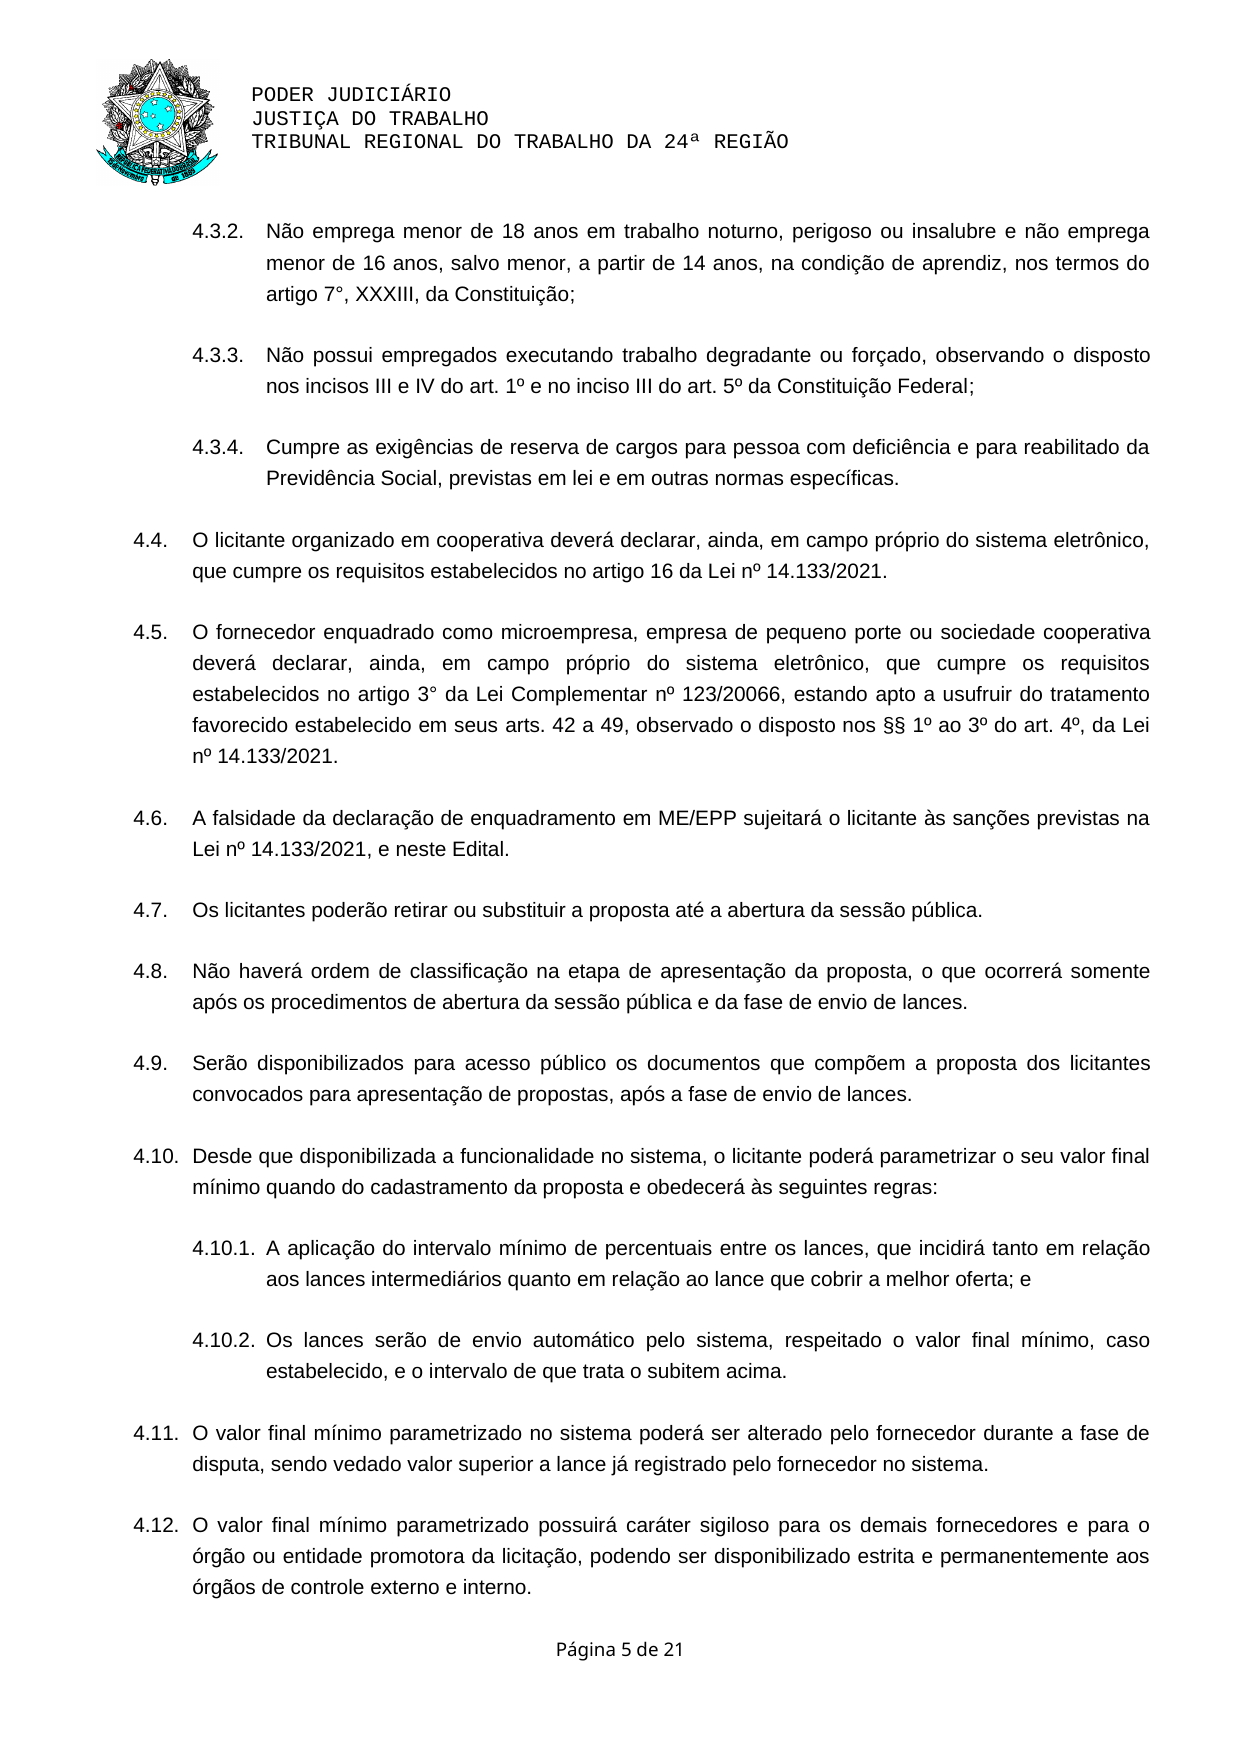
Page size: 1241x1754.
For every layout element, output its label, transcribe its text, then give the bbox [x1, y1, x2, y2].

text Serão disponibilizados para acesso público os documentos que compõem a proposta dos licitantes convocados para apresentação de propostas, após a fase de envio de lances. [133, 1051, 1152, 1106]
text A falsidade da declaração de enquadramento em ME/EPP sujeitará o licitante às sanções previstas na Lei nº 14.133/2021, e neste Edital. [133, 805, 1152, 861]
text O licitante organizado em cooperativa deverá declarar, ainda, em campo próprio do sistema eletrônico, que cumpre os requisitos estabelecidos no artigo 16 da Lei nº 14.133/2021. [133, 527, 1152, 582]
text Desde que disponibilizada a funcionalidade no sistema, o licitante poderá parametrizar o seu valor final mínimo quando do cadastramento da proposta e obedecerá às seguintes regras: [133, 1143, 1152, 1198]
text O valor final mínimo parametrizado possuirá caráter sigiloso para os demais fornecedores e para o órgão ou entidade promotora da licitação, podendo ser disponibilizado estrita e permanentemente aos órgãos de controle externo e interno. [133, 1513, 1152, 1599]
text Não haverá ordem de classificação na etapa de apresentação da proposta, o que ocorrerá somente após os procedimentos de abertura da sessão pública e da fase de envio de lances. [133, 959, 1152, 1014]
picture [96, 59, 220, 186]
list Os lances serão de envio automático pelo sistema, respeitado o valor final mínimo, caso estabelecido, e o intervalo de que trata o subitem acima. [192, 1328, 1152, 1383]
text O fornecedor enquadrado como microempresa, empresa de pequeno porte ou sociedade cooperativa deverá declarar, ainda, em campo próprio do sistema eletrônico, que cumpre os requisitos estabelecidos no artigo 3° da Lei Complementar nº 123/20066, estando apto a usufruir do tratamento favorecido estabelecido em seus arts. 42 a 49, observado o disposto nos §§ 1º ao 3º do art. 4º, da Lei nº 14.133/2021. [133, 620, 1152, 768]
list Não possui empregados executando trabalho degradante ou forçado, observando o disposto nos incisos III e IV do art. 1º e no inciso III do art. 5º da Constituição Federal; [192, 343, 1152, 398]
text O valor final mínimo parametrizado no sistema poderá ser alterado pelo fornecedor durante a fase de disputa, sendo vedado valor superior a lance já registrado pelo fornecedor no sistema. [133, 1420, 1152, 1475]
list Cumpre as exigências de reserva de cargos para pessoa com deficiência e para reabilitado da Previdência Social, previstas em lei e em outras normas específicas. [192, 435, 1152, 490]
text Os licitantes poderão retirar ou substituir a proposta até a abertura da sessão pública. [133, 898, 1152, 922]
list Não emprega menor de 18 anos em trabalho noturno, perigoso ou insalubre e não emprega menor de 16 anos, salvo menor, a partir de 14 anos, na condição de aprendiz, nos termos do artigo 7°, XXXIII, da Constituição; [192, 219, 1152, 306]
list A aplicação do intervalo mínimo de percentuais entre os lances, que incidirá tanto em relação aos lances intermediários quanto em relação ao lance que cobrir a melhor oferta; e [192, 1236, 1152, 1291]
